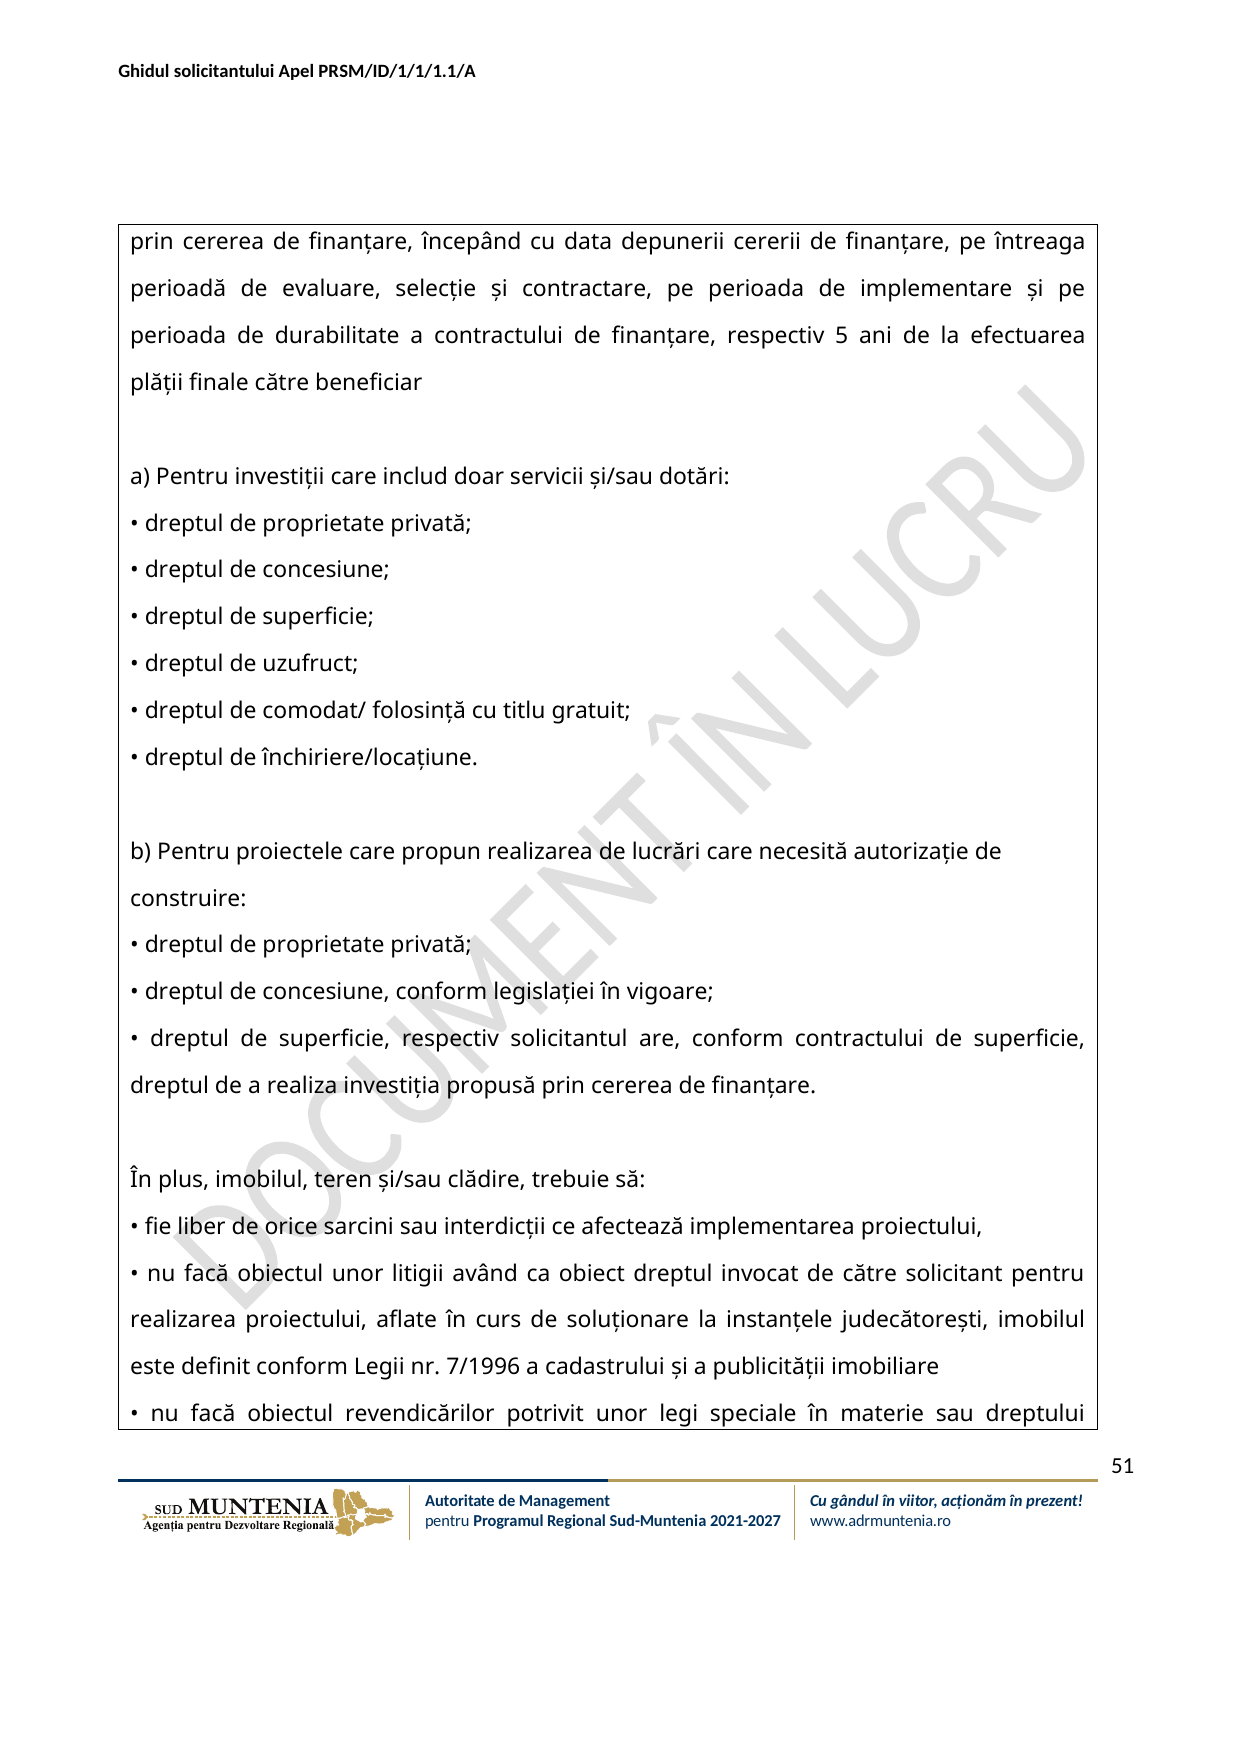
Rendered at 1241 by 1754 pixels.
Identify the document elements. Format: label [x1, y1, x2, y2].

table_header [119, 225, 1097, 1428]
